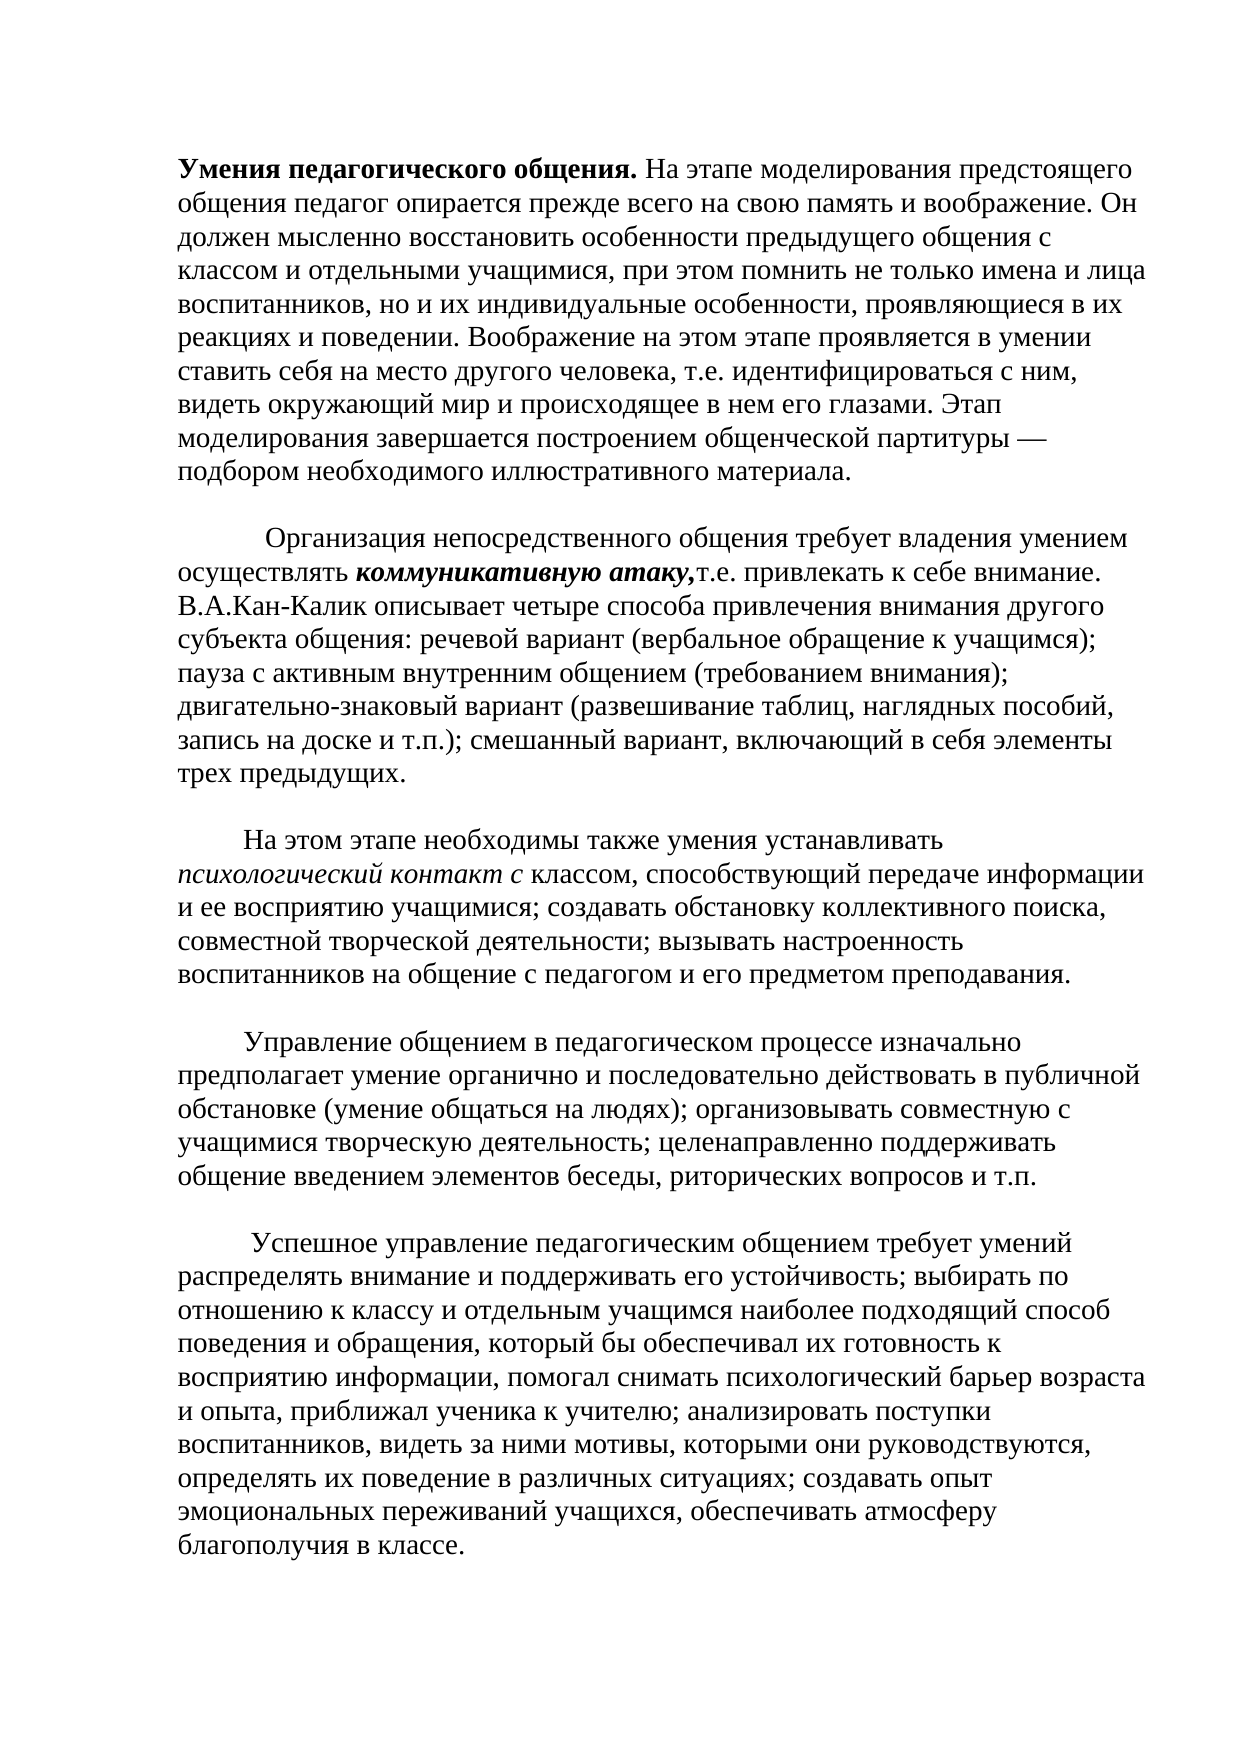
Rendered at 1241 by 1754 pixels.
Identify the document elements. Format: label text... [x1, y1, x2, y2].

text Успешное управление педагогическим общением требует умений распределять внимание и поддерживать его устойчивость; выбирать по отношению к классу и отдельным учащимся наиболее подходящий способ поведения и обращения, который бы обеспечивал их готовность к восприятию информации, помогал снимать психологический барьер возраста и опыта, приближал ученика к учителю; анализировать поступки воспитанников, видеть за ними мотивы, которыми они руководствуются, определять их поведение в различных ситуациях; создавать опыт эмоциональных переживаний учащихся, обеспечивать атмосферу благополучия в классе. [177, 1191, 1152, 1560]
text Организация непосредственного общения требует владения умением осуществлять коммуникативную атаку,т.е. привлекать к себе внимание. В.А.Кан-Калик описывает четыре способа привлечения внимания другого субъекта общения: речевой вариант (вербальное обращение к учащимся); пауза с активным внутренним общением (требованием внимания); двигательно-знаковый вариант (развешивание таблиц, наглядных пособий, запись на доске и т.п.); смешанный вариант, включающий в себя элементы трех предыдущих. [177, 487, 1152, 789]
text На этом этапе необходимы также умения устанавливать психологический контакт с классом, способствующий передаче информации и ее восприятию учащимися; создавать обстановку коллективного поиска, совместной творческой деятельности; вызывать настроенность воспитанников на общение с педагогом и его предметом преподавания. [177, 822, 1152, 990]
text Управление общением в педагогическом процессе изначально предполагает умение органично и последовательно действовать в публичной обстановке (умение общаться на людях); организовывать совместную с учащимися творческую деятельность; целенаправленно поддерживать общение введением элементов беседы, риторических вопросов и т.п. [177, 990, 1152, 1191]
text Умения педагогического общения. На этапе моделирования предстоящего общения педагог опирается прежде всего на свою память и воображение. Он должен мысленно восстановить особенности предыдущего общения с классом и отдельными учащимися, при этом помнить не только имена и лица воспитанников, но и их индивидуальные особенности, проявляющиеся в их реакциях и поведении. Воображение на этом этапе проявляется в умении ставить себя на место другого человека, т.е. идентифицироваться с ним, видеть окружающий мир и происходящее в нем его глазами. Этап моделирования завершается построением общенческой партитуры — подбором необходимого иллюстративного материала. [177, 152, 1152, 487]
